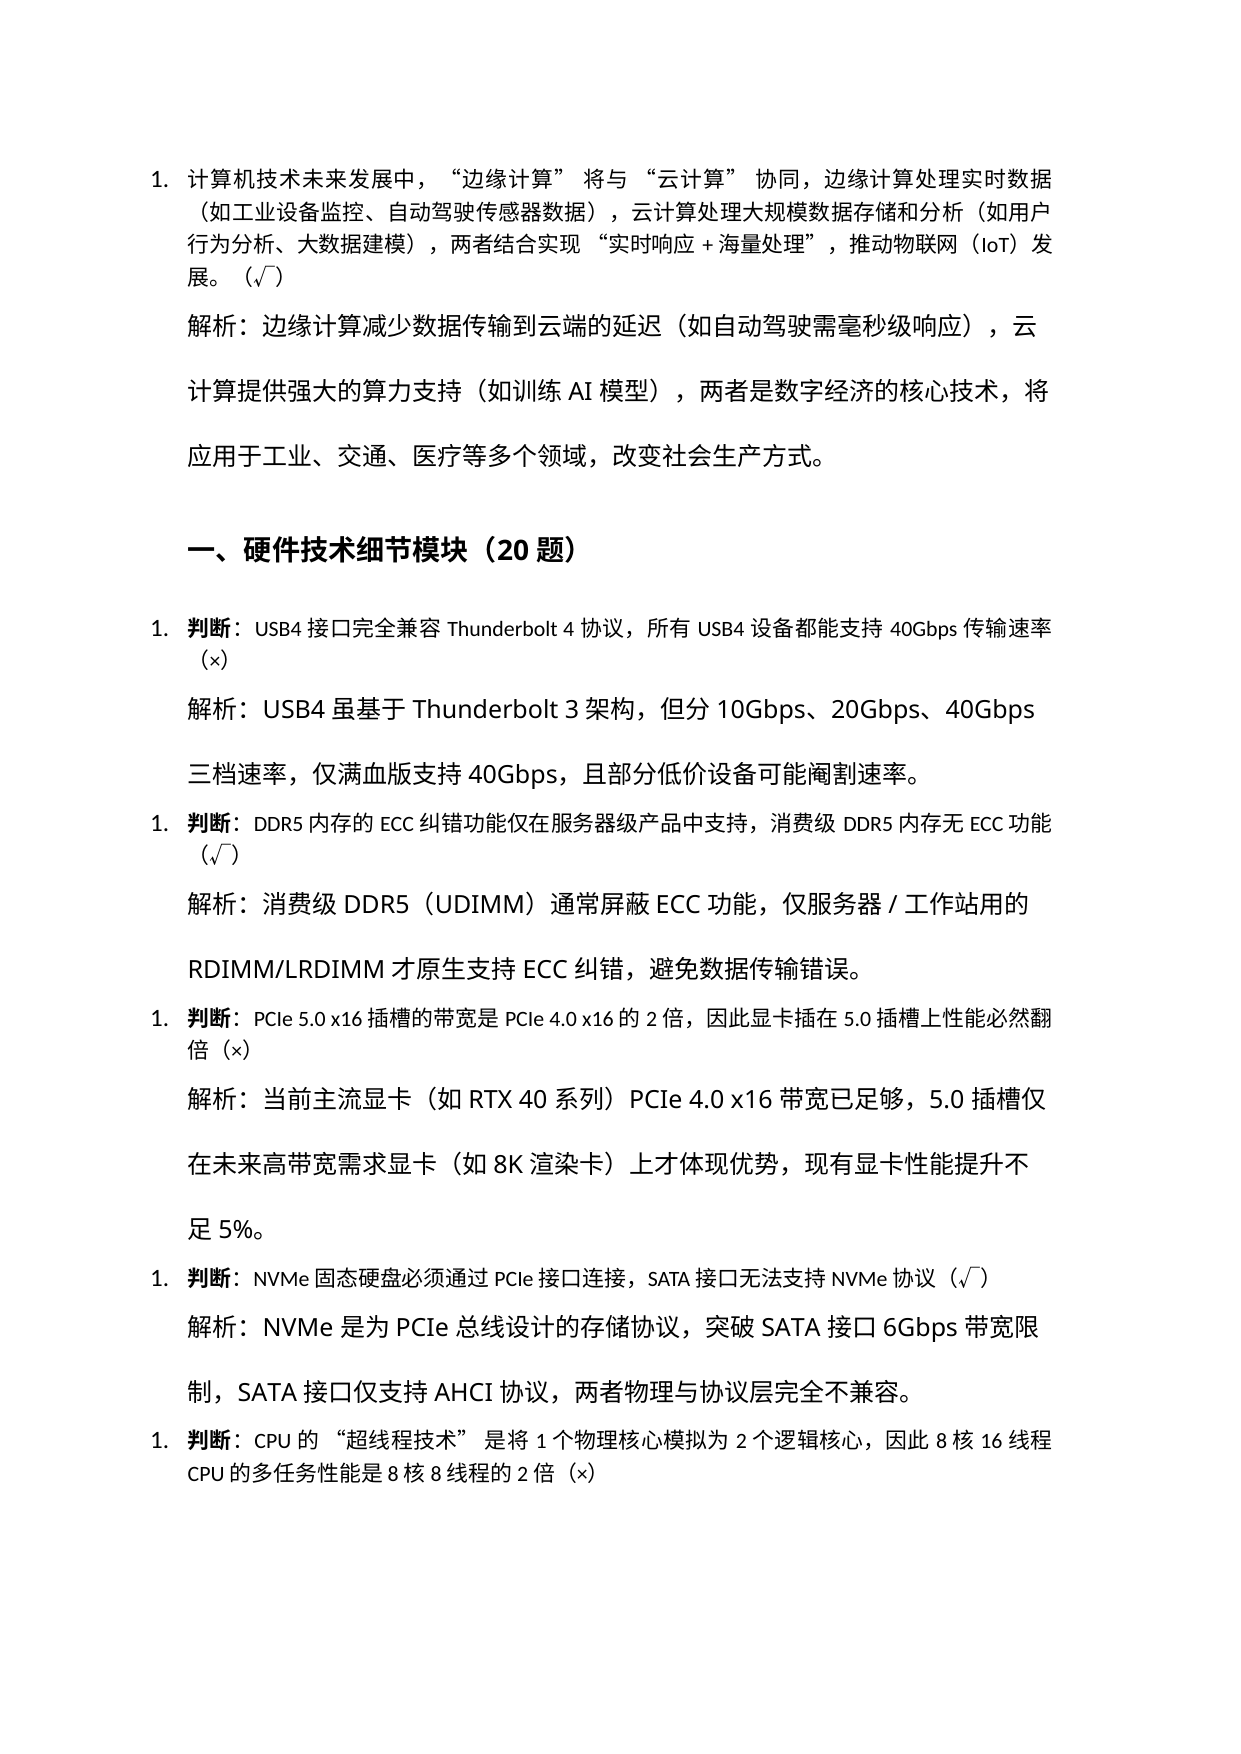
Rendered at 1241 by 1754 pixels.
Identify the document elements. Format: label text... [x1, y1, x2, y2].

subtitle 一、硬件技术细节模块（20 题） [187, 516, 1053, 581]
list 计算机技术未来发展中，“边缘计算” 将与 “云计算” 协同，边缘计算处理实时数据（如工业设备监控、自动驾驶传感器数据），云计算处理大规模数据存储和分析（如用户行为分析、大数据建模），两者结合实现 “实时响应 + 海量处理”，推动物联网（IoT）发展。（√） [150, 162, 1053, 292]
list 判断：NVMe 固态硬盘必须通过 PCIe 接口连接，SATA 接口无法支持 NVMe 协议（√） [150, 1260, 1053, 1293]
text 解析：当前主流显卡（如 RTX 40 系列）PCIe 4.0 x16 带宽已足够，5.0 插槽仅在未来高带宽需求显卡（如 8K 渲染卡）上才体现优势，现有显卡性能提升不足 5%。 [187, 1065, 1053, 1260]
text 解析：USB4 虽基于 Thunderbolt 3 架构，但分 10Gbps、20Gbps、40Gbps 三档速率，仅满血版支持 40Gbps，且部分低价设备可能阉割速率。 [187, 675, 1053, 805]
list 判断：USB4 接口完全兼容 Thunderbolt 4 协议，所有 USB4 设备都能支持 40Gbps 传输速率（×） [150, 610, 1053, 675]
text 解析：消费级 DDR5（UDIMM）通常屏蔽 ECC 功能，仅服务器 / 工作站用的 RDIMM/LRDIMM 才原生支持 ECC 纠错，避免数据传输错误。 [187, 870, 1053, 1000]
text 解析：边缘计算减少数据传输到云端的延迟（如自动驾驶需毫秒级响应），云计算提供强大的算力支持（如训练 AI 模型），两者是数字经济的核心技术，将应用于工业、交通、医疗等多个领域，改变社会生产方式。 [187, 292, 1053, 487]
text 解析：NVMe 是为 PCIe 总线设计的存储协议，突破 SATA 接口 6Gbps 带宽限制，SATA 接口仅支持 AHCI 协议，两者物理与协议层完全不兼容。 [187, 1293, 1053, 1423]
list 判断：PCIe 5.0 x16 插槽的带宽是 PCIe 4.0 x16 的 2 倍，因此显卡插在 5.0 插槽上性能必然翻倍（×） [150, 1000, 1053, 1065]
list 判断：CPU 的 “超线程技术” 是将 1 个物理核心模拟为 2 个逻辑核心，因此 8 核 16 线程 CPU 的多任务性能是 8 核 8 线程的 2 倍（×） [150, 1423, 1053, 1488]
list 判断：DDR5 内存的 ECC 纠错功能仅在服务器级产品中支持，消费级 DDR5 内存无 ECC 功能（√） [150, 805, 1053, 870]
